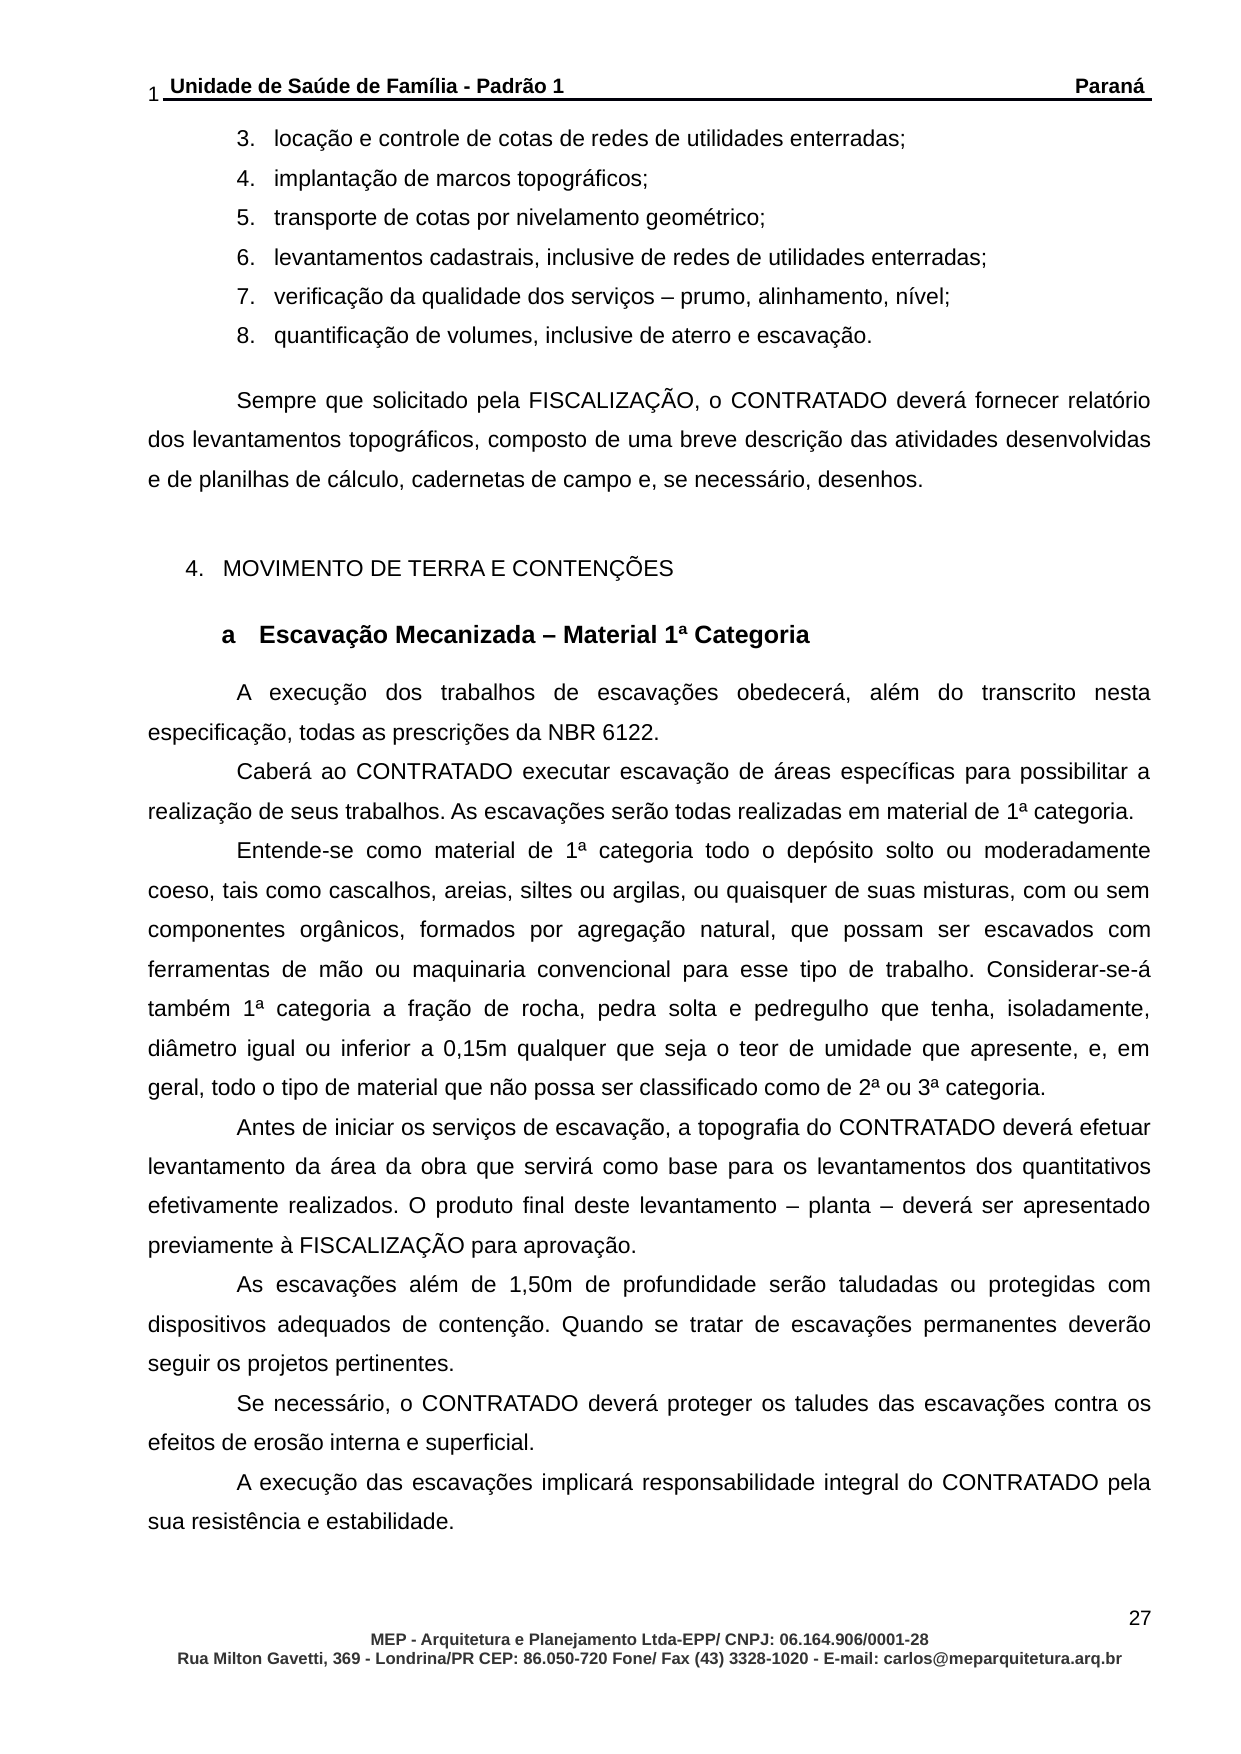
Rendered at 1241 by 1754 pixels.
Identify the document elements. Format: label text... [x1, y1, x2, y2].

text Se necessário, o CONTRATADO deverá proteger os taludes das escavações contra os efeitos de erosão interna e superficial. [148, 1390, 1152, 1456]
list MOVIMENTO DE TERRA E CONTENÇÕES [185, 555, 1152, 582]
list verificação da qualidade dos serviços – prumo, alinhamento, nível; [236, 283, 1152, 309]
text Entende-se como material de 1ª categoria todo o depósito solto ou moderadamente coeso, tais como cascalhos, areias, siltes ou argilas, ou quaisquer de suas misturas, com ou sem componentes orgânicos, formados por agregação natural, que possam ser escavados com ferramentas de mão ou maquinaria convencional para esse tipo de trabalho. Considerar-se-á também 1ª categoria a fração de rocha, pedra solta e pedregulho que tenha, isoladamente, diâmetro igual ou inferior a 0,15m qualquer que seja o teor de umidade que apresente, e, em geral, todo o tipo de material que não possa ser classificado como de 2ª ou 3ª categoria. [148, 837, 1152, 1100]
text A execução dos trabalhos de escavações obedecerá, além do transcrito nesta especificação, todas as prescrições da NBR 6122. [148, 679, 1152, 745]
list transporte de cotas por nivelamento geométrico; [236, 204, 1152, 230]
text Caberá ao CONTRATADO executar escavação de áreas específicas para possibilitar a realização de seus trabalhos. As escavações serão todas realizadas em material de 1ª categoria. [148, 758, 1152, 824]
text A execução das escavações implicará responsabilidade integral do CONTRATADO pela sua resistência e estabilidade. [148, 1469, 1152, 1535]
text As escavações além de 1,50m de profundidade serão taludadas ou protegidas com dispositivos adequados de contenção. Quando se tratar de escavações permanentes deverão seguir os projetos pertinentes. [148, 1271, 1152, 1377]
list implantação de marcos topográficos; [236, 164, 1152, 191]
list Escavação Mecanizada – Material 1ª Categoria [221, 620, 1152, 648]
list quantificação de volumes, inclusive de aterro e escavação. [236, 322, 1152, 349]
text Sempre que solicitado pela FISCALIZAÇÃO, o CONTRATADO deverá fornecer relatório dos levantamentos topográficos, composto de uma breve descrição das atividades desenvolvidas e de planilhas de cálculo, cadernetas de campo e, se necessário, desenhos. [148, 387, 1152, 492]
text Antes de iniciar os serviços de escavação, a topografia do CONTRATADO deverá efetuar levantamento da área da obra que servirá como base para os levantamentos dos quantitativos efetivamente realizados. O produto final deste levantamento – planta – deverá ser apresentado previamente à FISCALIZAÇÃO para aprovação. [148, 1113, 1152, 1258]
list locação e controle de cotas de redes de utilidades enterradas; [236, 125, 1152, 151]
list levantamentos cadastrais, inclusive de redes de utilidades enterradas; [236, 243, 1152, 270]
